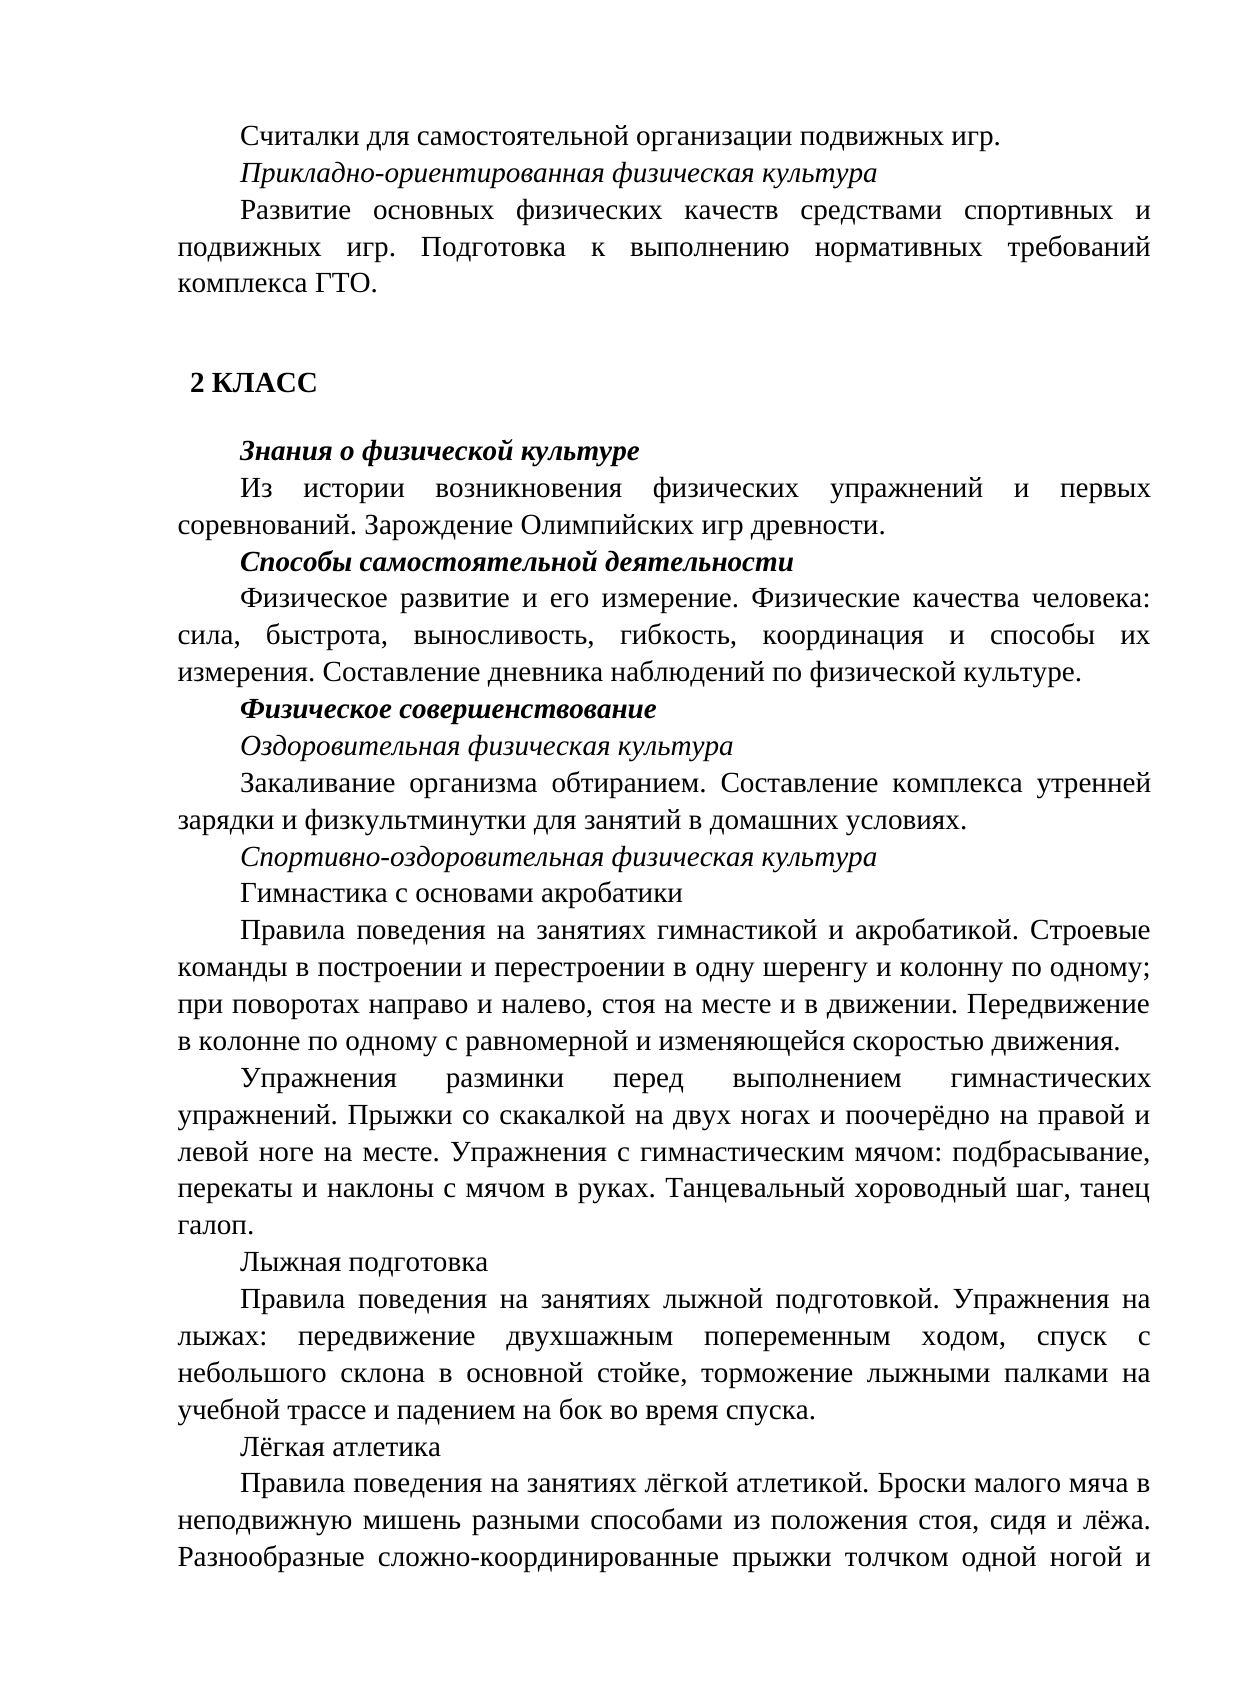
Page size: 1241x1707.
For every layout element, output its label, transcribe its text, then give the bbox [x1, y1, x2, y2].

text Закаливание организма обтиранием. Составление комплекса утренней зарядки и физкультминутки для занятий в домашних условиях. [177, 765, 1152, 835]
text Знания о физической культуре [177, 433, 1152, 467]
text Спортивно-оздоровительная физическая культура [177, 839, 1152, 872]
text Упражнения разминки перед выполнением гимнастических упражнений. Прыжки со скакалкой на двух ногах и поочерёдно на правой и левой ноге на месте. Упражнения с гимнастическим мячом: подбрасывание, перекаты и наклоны с мячом в руках. Танцевальный хороводный шаг, танец галоп. [177, 1060, 1152, 1241]
text 2 КЛАСС [190, 365, 1152, 399]
text Правила поведения на занятиях лыжной подготовкой. Упражнения на лыжах: передвижение двухшажным попеременным ходом, спуск с небольшого склона в основной стойке, торможение лыжными палками на учебной трассе и падением на бок во время спуска. [177, 1281, 1152, 1425]
text Лыжная подготовка [177, 1244, 1152, 1278]
text Развитие основных физических качеств средствами спортивных и подвижных игр. Подготовка к выполнению нормативных требований комплекса ГТО. [177, 192, 1152, 299]
text Физическое совершенствование [177, 691, 1152, 725]
text Правила поведения на занятиях гимнастикой и акробатикой. Строевые команды в построении и перестроении в одну шеренгу и колонну по одному; при поворотах направо и налево, стоя на месте и в движении. Передвижение в колонне по одному с равномерной и изменяющейся скоростью движения. [177, 912, 1152, 1057]
text Прикладно-ориентированная физическая культура [177, 155, 1152, 188]
text Оздоровительная физическая культура [177, 728, 1152, 762]
text Гимнастика с основами акробатики [177, 876, 1152, 909]
text Считалки для самостоятельной организации подвижных игр. [177, 118, 1152, 152]
text Лёгкая атлетика [177, 1429, 1152, 1462]
text Физическое развитие и его измерение. Физические качества человека: сила, быстрота, выносливость, гибкость, координация и способы их измерения. Составление дневника наблюдений по физической культуре. [177, 581, 1152, 688]
text Способы самостоятельной деятельности [177, 544, 1152, 577]
text Из истории возникновения физических упражнений и первых соревнований. Зарождение Олимпийских игр древности. [177, 470, 1152, 540]
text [177, 1466, 1152, 1573]
